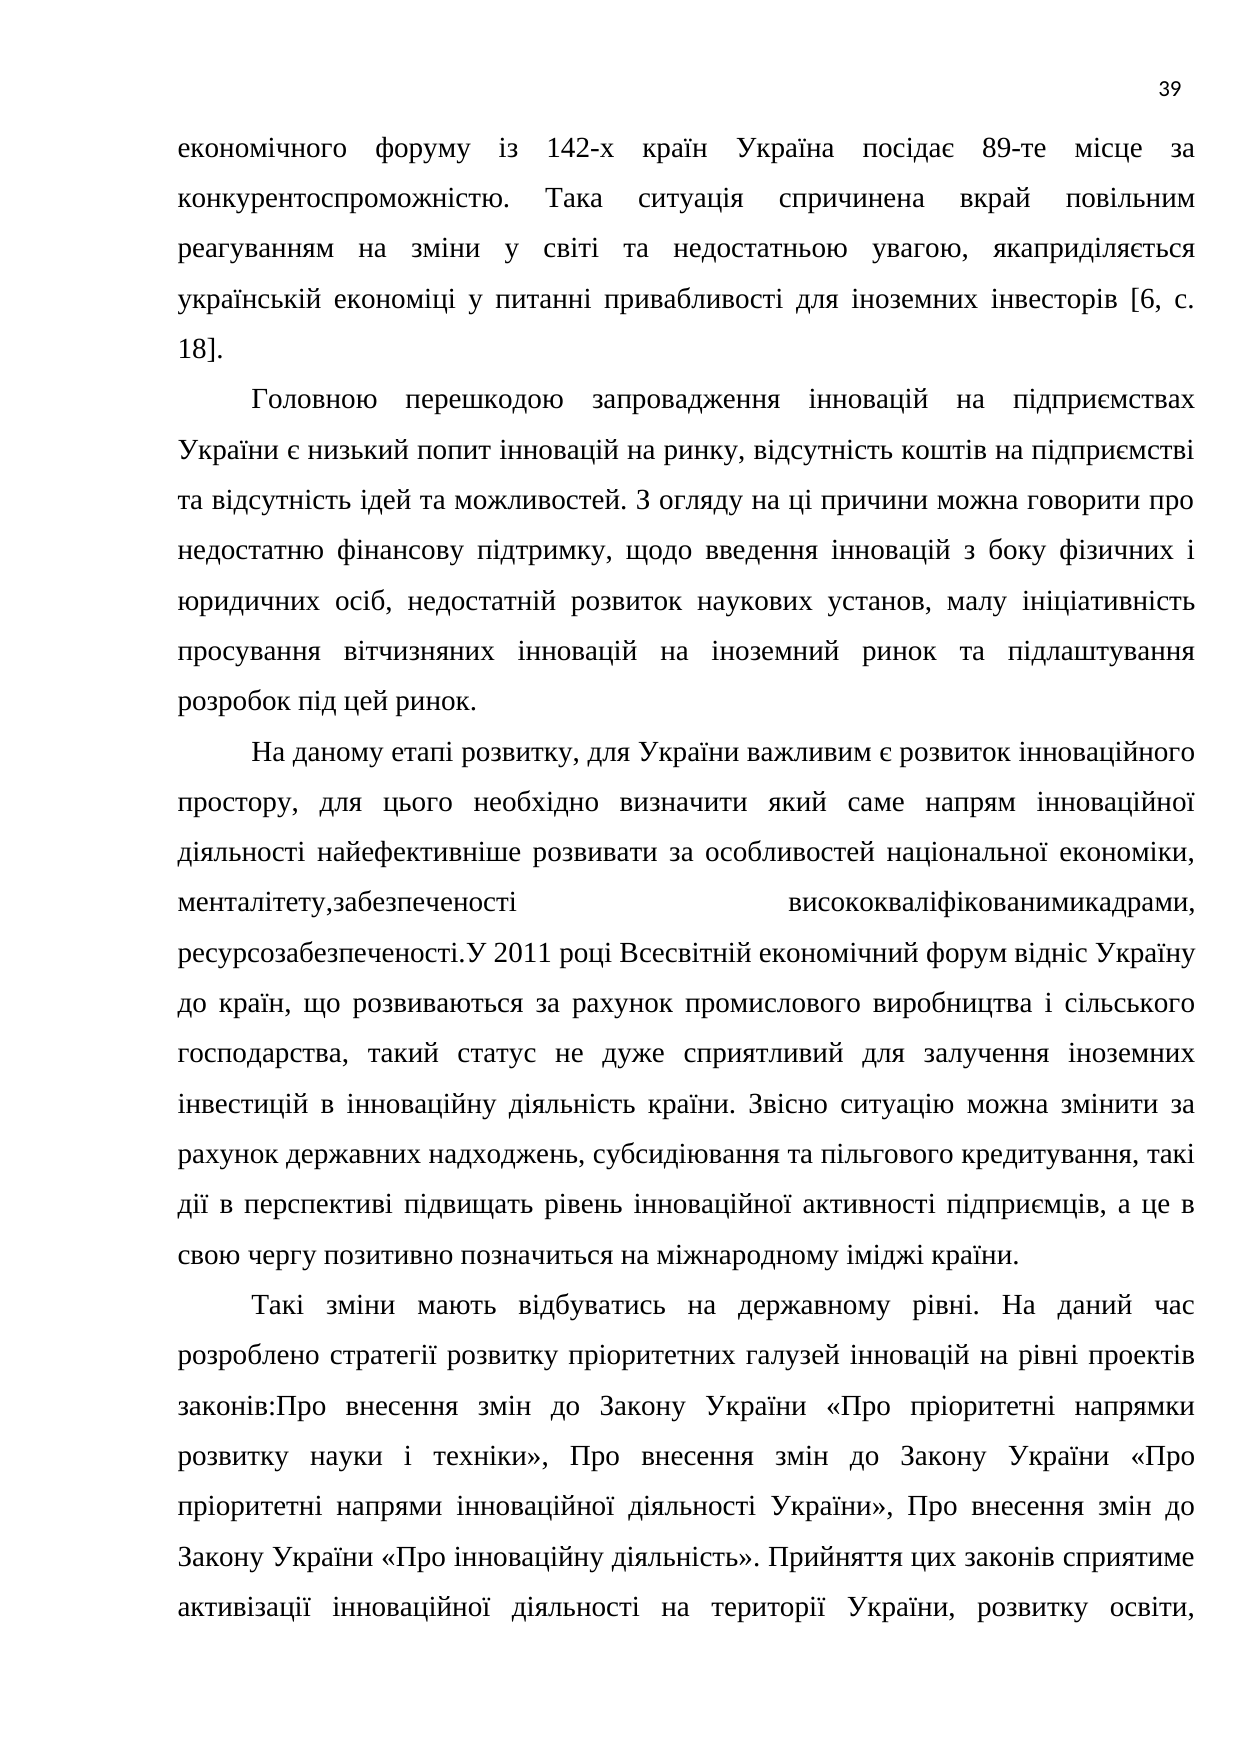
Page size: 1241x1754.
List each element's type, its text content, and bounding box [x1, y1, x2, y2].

text Головною перешкодою запровадження інновацій на підприємствах України є низький попит інновацій на ринку, відсутність коштів на підприємстві та відсутність ідей та можливостей. З огляду на ці причини можна говорити про недостатню фінансову підтримку, щодо введення інновацій з боку фізичних і юридичних осіб, недостатній розвиток наукових установ, малу ініціативність просування вітчизняних інновацій на іноземний ринок та підлаштування розробок під цей ринок. [177, 381, 1196, 717]
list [177, 1287, 1196, 1622]
list На даному етапі розвитку, для України важливим є розвиток інноваційного простору, для цього необхідно визначити який саме напрям інноваційної діяльності найефективніше розвивати за особливостей національної економіки, менталітету,забезпеченості висококваліфікованимикадрами, ресурсозабезпеченості.У 2011 році Всесвітній економічний форум відніс Україну до країн, що розвиваються за рахунок промислового виробництва і сільського господарства, такий статус не дуже сприятливий для залучення іноземних інвестицій в інноваційну діяльність країни. Звісно ситуацію можна змінити за рахунок державних надходжень, субсидіювання та пільгового кредитування, такі дії в перспективі підвищать рівень інноваційної активності підприємців, а це в свою чергу позитивно позначиться на міжнародному іміджі країни. [177, 734, 1196, 1270]
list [177, 130, 1196, 365]
